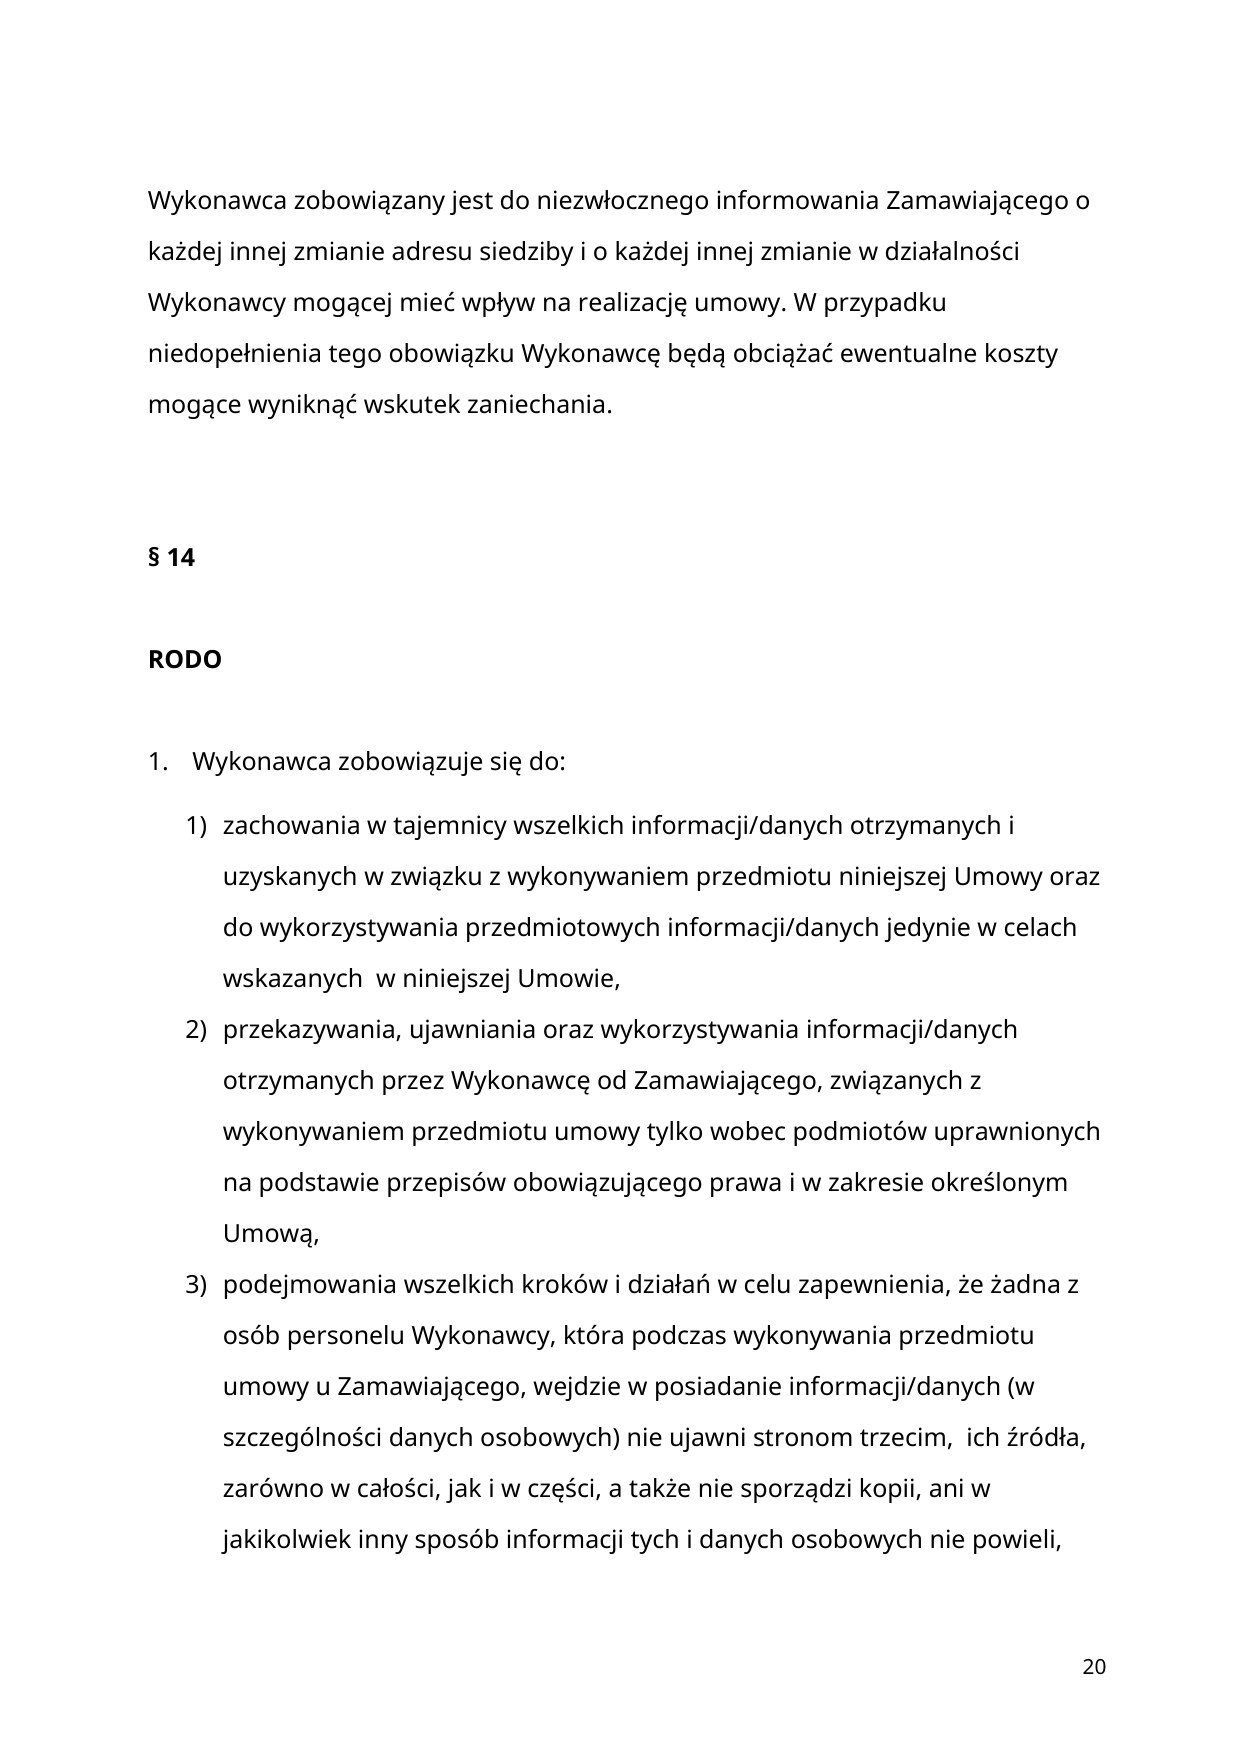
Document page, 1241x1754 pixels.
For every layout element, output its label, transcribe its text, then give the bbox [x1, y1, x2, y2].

list przekazywania, ujawniania oraz wykorzystywania informacji/danych otrzymanych przez Wykonawcę od Zamawiającego, związanych z wykonywaniem przedmiotu umowy tylko wobec podmiotów uprawnionych na podstawie przepisów obowiązującego prawa i w zakresie określonym Umową, [185, 1011, 1106, 1250]
list podejmowania wszelkich kroków i działań w celu zapewnienia, że żadna z osób personelu Wykonawcy, która podczas wykonywania przedmiotu umowy u Zamawiającego, wejdzie w posiadanie informacji/danych (w szczególności danych osobowych) nie ujawni stronom trzecim, ich źródła, zarówno w całości, jak i w części, a także nie sporządzi kopii, ani w jakikolwiek inny sposób informacji tych i danych osobowych nie powieli, [185, 1267, 1106, 1556]
text § 14 [148, 539, 1106, 574]
text Wykonawca zobowiązany jest do niezwłocznego informowania Zamawiającego o każdej innej zmianie adresu siedziby i o każdej innej zmianie w działalności Wykonawcy mogącej mieć wpływ na realizację umowy. W przypadku niedopełnienia tego obowiązku Wykonawcę będą obciążać ewentualne koszty mogące wyniknąć wskutek zaniechania. [148, 182, 1112, 421]
text RODO [148, 642, 1106, 676]
list zachowania w tajemnicy wszelkich informacji/danych otrzymanych i uzyskanych w związku z wykonywaniem przedmiotu niniejszej Umowy oraz do wykorzystywania przedmiotowych informacji/danych jedynie w celach wskazanych w niniejszej Umowie, [185, 807, 1106, 994]
list Wykonawca zobowiązuje się do: [148, 744, 1106, 778]
